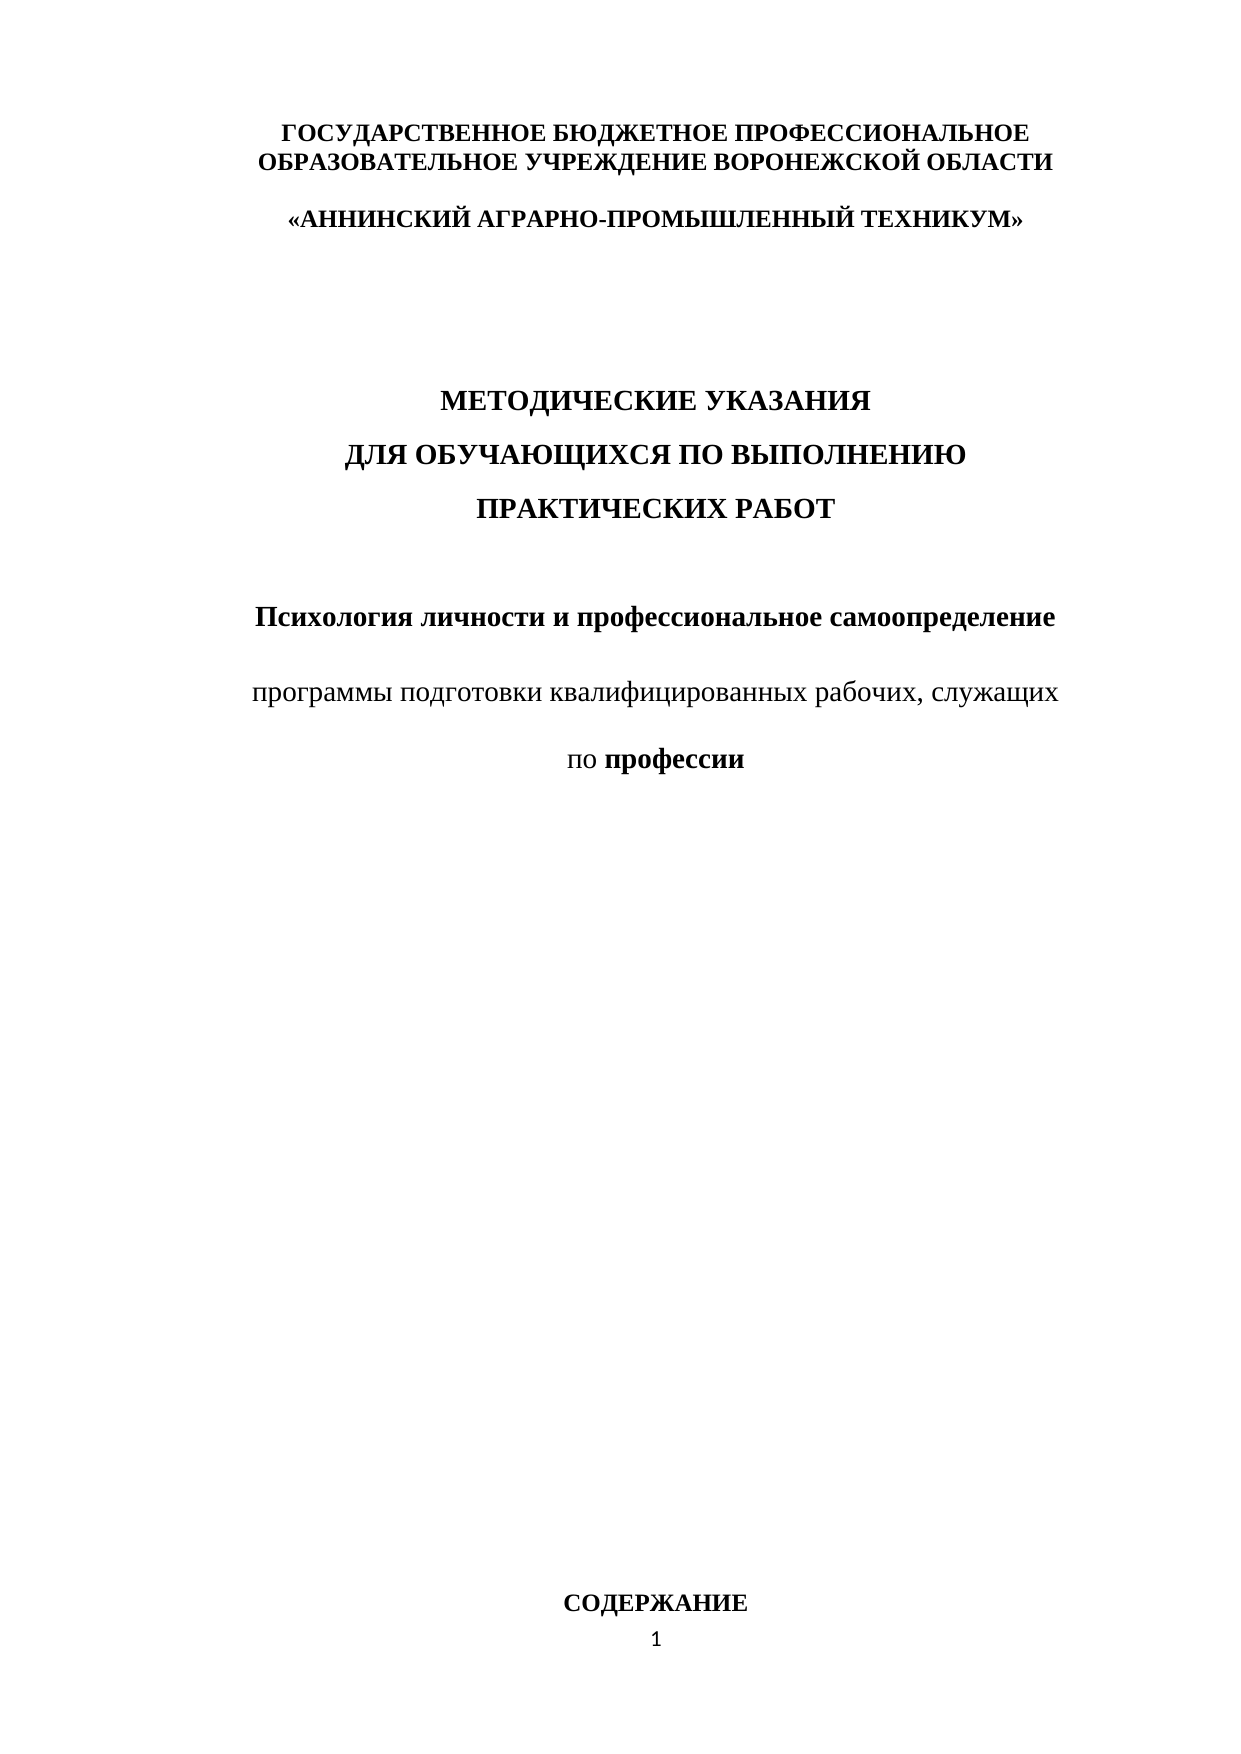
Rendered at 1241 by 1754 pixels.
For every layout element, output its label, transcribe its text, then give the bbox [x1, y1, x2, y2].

text программы подготовки квалифицированных рабочих, служащих [148, 674, 1163, 708]
text СОДЕРЖАНИЕ [148, 1588, 1163, 1617]
text МЕТОДИЧЕСКИЕ УКАЗАНИЯ [148, 383, 1163, 416]
text ПРАКТИЧЕСКИХ РАБОТ [148, 492, 1163, 525]
text по профессии [148, 741, 1163, 775]
text ГОСУДАРСТВЕННОЕ БЮДЖЕТНОЕ ПРОФЕССИОНАЛЬНОЕ ОБРАЗОВАТЕЛЬНОЕ УЧРЕЖДЕНИЕ ВОРОНЕЖСКОЙ ОБЛАСТИ [148, 118, 1163, 176]
text Психология личности и профессиональное самоопределение [148, 599, 1163, 633]
text ДЛЯ ОБУЧАЮЩИХСЯ ПО ВЫПОЛНЕНИЮ [148, 437, 1163, 471]
text «АННИНСКИЙ АГРАРНО-ПРОМЫШЛЕННЫЙ ТЕХНИКУМ» [148, 204, 1163, 233]
